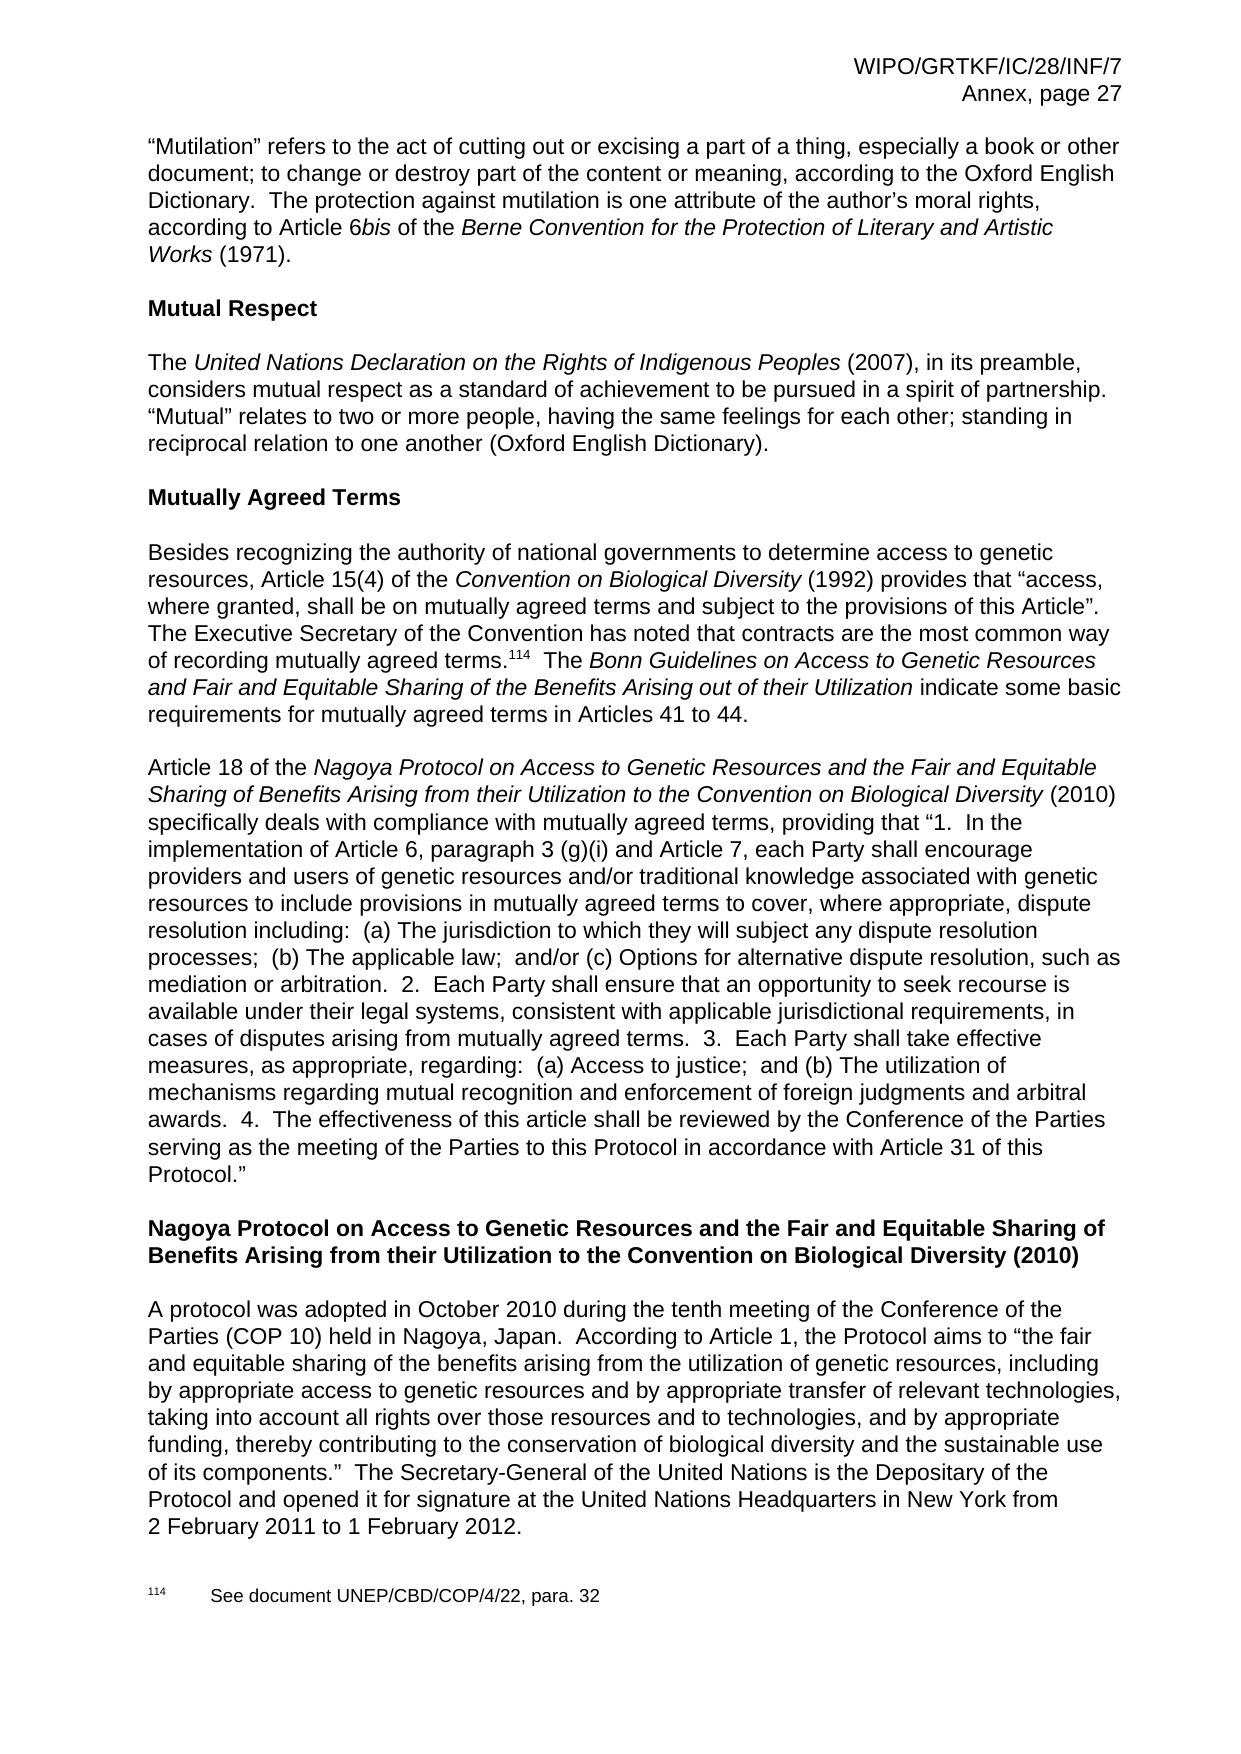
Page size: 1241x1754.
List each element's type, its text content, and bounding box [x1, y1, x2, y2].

text Protocol on Access to Genetic Resources and the Fair and Equitable Sharing of Benefits Arising from their Utilization to the Convention on Biological Diversity (2010) [148, 1214, 1122, 1268]
text A protocol was adopted in October 2010 during the tenth meeting of the Conference of the Parties (COP 10) held in . According to Article 1, the Protocol aims to “the fair and equitable sharing of the benefits arising from the utilization of genetic resources, including by appropriate access to genetic resources and by appropriate transfer of relevant technologies, taking into account all rights over those resources and to technologies, and by appropriate funding, thereby contributing to the conservation of biological diversity and the sustainable use of its components.” The Secretary-General of the United Nations is the Depositary of the Protocol and opened it for signature at the United Nations Headquarters in from 2 February 2011 to 1 February 2012. [148, 1295, 1122, 1539]
text Article 18 of the Nagoya Protocol on Access to Genetic Resources and the Fair and Equitable Sharing of Benefits Arising from their Utilization to the Convention on Biological Diversity (2010) specifically deals with compliance with mutually agreed terms, providing that “1. In the implementation of Article 6, paragraph 3 (g)(i) and Article 7, each Party shall encourage providers and users of genetic resources and/or traditional knowledge associated with genetic resources to include provisions in mutually agreed terms to cover, where appropriate, dispute resolution including: (a) The jurisdiction to which they will subject any dispute resolution processes; (b) The applicable law; and/or (c) Options for alternative dispute resolution, such as mediation or arbitration. 2. Each Party shall ensure that an opportunity to seek recourse is available under their legal systems, consistent with applicable jurisdictional requirements, in cases of disputes arising from mutually agreed terms. 3. Each Party shall take effective measures, as appropriate, regarding: (a) Access to justice; and (b) The utilization of mechanisms regarding mutual recognition and enforcement of foreign judgments and arbitral awards. 4. The effectiveness of this article shall be reviewed by the Conference of the Parties serving as the meeting of the Parties to this Protocol in accordance with Article 31 of this Protocol.” [148, 754, 1122, 1187]
text Besides recognizing the authority of national governments to determine access to genetic resources, Article 15(4) of the Convention on Biological Diversity (1992) provides that “access, where granted, shall be on mutually agreed terms and subject to the provisions of this Article”. The Executive Secretary of the Convention has noted that contracts are the most common way of recording mutually agreed terms. The Bonn Guidelines on Access to Genetic Resources and Fair and Equitable Sharing of the Benefits Arising out of their Utilization indicate some basic requirements for mutually agreed terms in Articles 41 to 44. [148, 538, 1122, 727]
text The United Nations Declaration on the Rights of Indigenous Peoples (2007), in its preamble, considers mutual respect as a standard of achievement to be pursued in a spirit of partnership. “Mutual” relates to two or more people, having the same feelings for each other; standing in reciprocal relation to one another (Oxford English Dictionary). [148, 348, 1122, 456]
text Mutual Respect [148, 294, 1122, 321]
text “Mutilation” refers to the act of cutting out or excising a part of a thing, especially a book or other document; to change or destroy part of the content or meaning, according to the Oxford English Dictionary. The protection against mutilation is one attribute of the author’s moral rights, according to Article 6bis of the Berne Convention for the Protection of Literary and Artistic Works (1971). [148, 132, 1122, 268]
text Mutually Agreed Terms [148, 483, 1122, 511]
